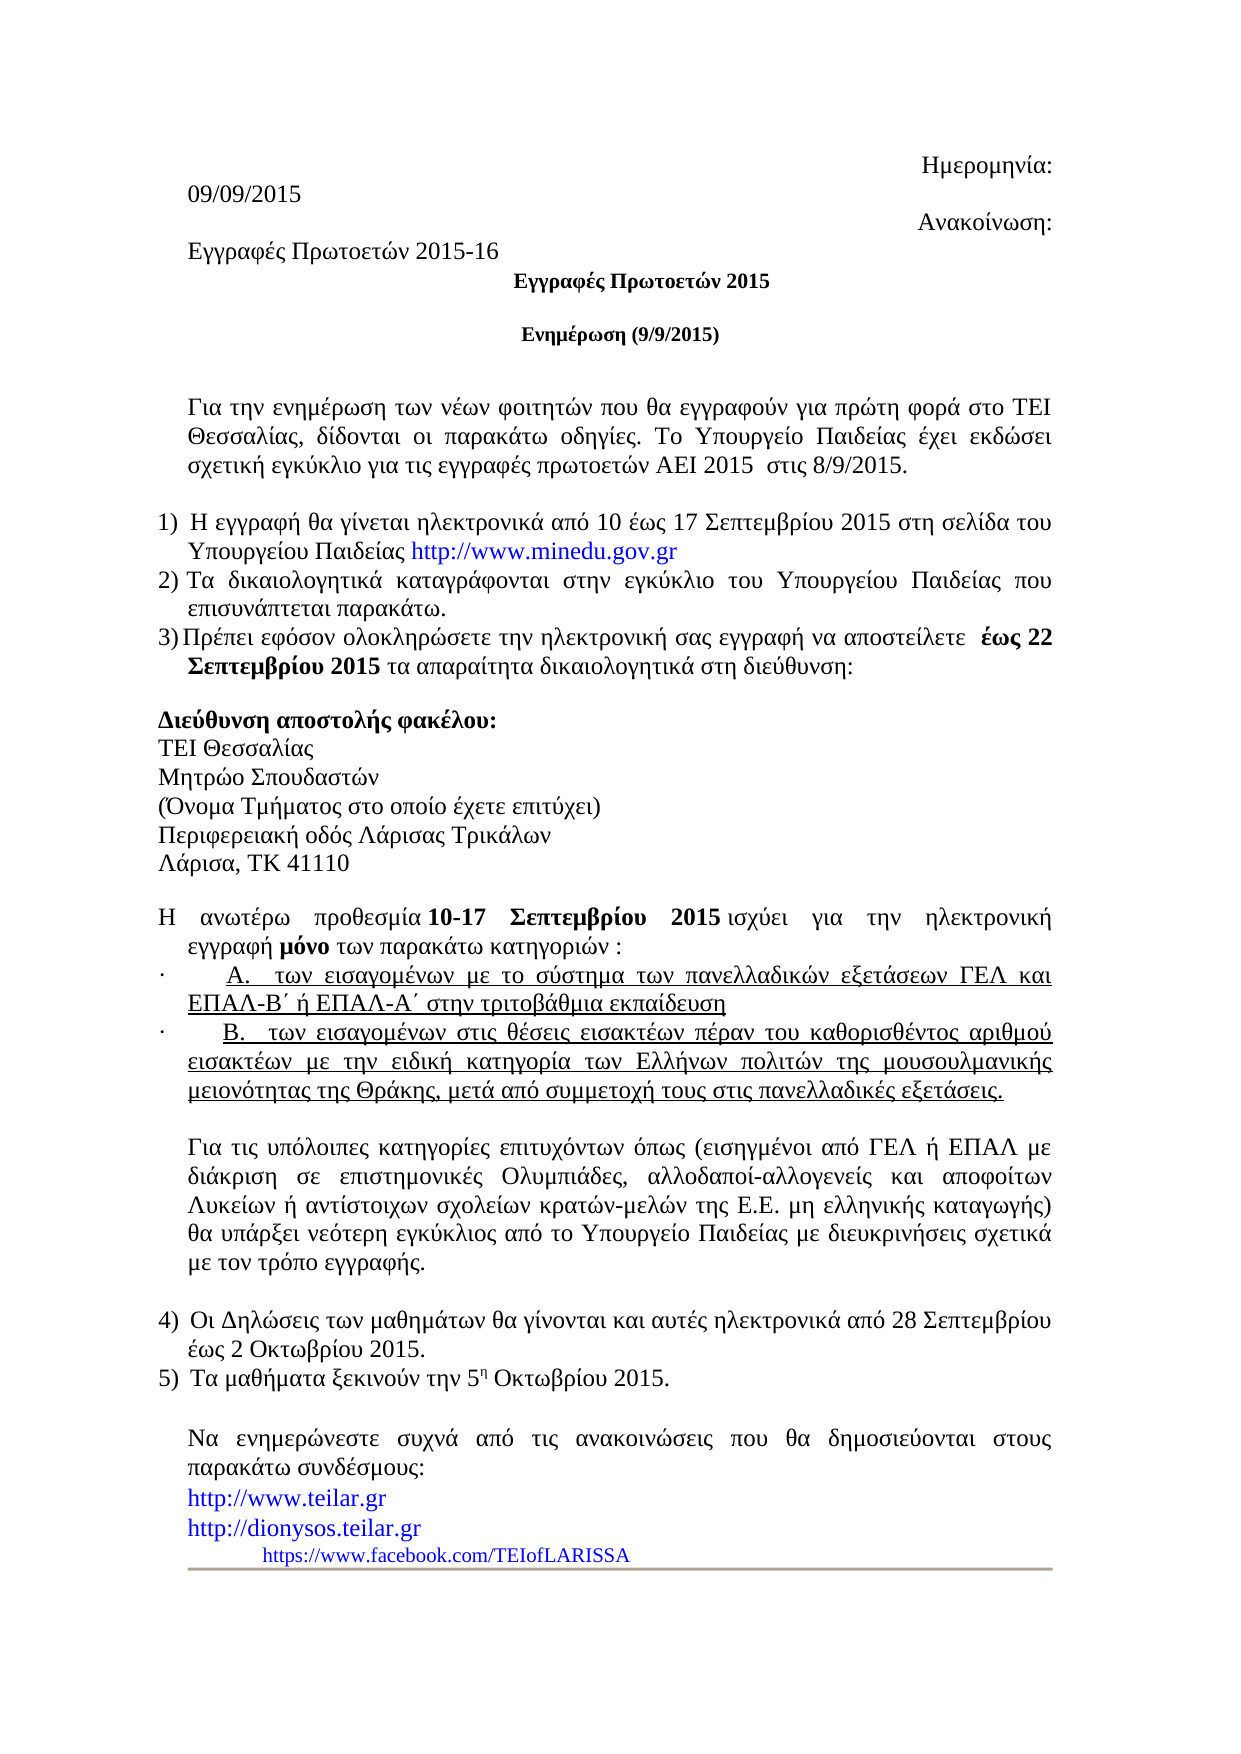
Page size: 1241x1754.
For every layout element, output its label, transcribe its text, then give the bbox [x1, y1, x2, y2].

text 2) Τα δικαιολογητικά καταγράφονται στην εγκύκλιο του Υπουργείου Παιδείας που επισυνάπτεται παρακάτω. [158, 565, 1053, 622]
text ΤΕΙ Θεσσαλίας [158, 733, 1053, 762]
text 3) Πρέπει εφόσον ολοκληρώσετε την ηλεκτρονική σας εγγραφή να αποστείλετε έως 22 Σεπτεμβρίου 2015 τα απαραίτητα δικαιολογητικά στη διεύθυνση: [158, 622, 1053, 680]
text · Β. των εισαγομένων στις θέσεις εισακτέων πέραν του καθορισθέντος αριθμού εισακτέων με την ειδική κατηγορία των Ελλήνων πολιτών της μουσουλμανικής μειονότητας της Θράκης, μετά από συμμετοχή τους στις πανελλαδικές εξετάσεις. [158, 1017, 1053, 1103]
text http://dionysos.teilar.gr [187, 1513, 1053, 1542]
text 09/09/2015 [187, 179, 1053, 207]
text Για την ενημέρωση των νέων φοιτητών που θα εγγραφούν για πρώτη φορά στο ΤΕΙ Θεσσαλίας, δίδονται οι παρακάτω οδηγίες. Το Υπουργείο Παιδείας έχει εκδώσει σχετική εγκύκλιο για τις εγγραφές πρωτοετών ΑΕΙ 2015 στις 8/9/2015. [187, 392, 1053, 478]
text 1) Η εγγραφή θα γίνεται ηλεκτρονικά από 10 έως 17 Σεπτεμβρίου 2015 στη σελίδα του Υπουργείου Παιδείας http://www.minedu.gov.gr [157, 507, 1053, 565]
text Ενημέρωση (9/9/2015) [187, 322, 1053, 346]
text http://www.teilar.gr [187, 1483, 1053, 1511]
text 5) Τα μαθήματα ξεκινούν την 5η Οκτωβρίου 2015. [158, 1363, 1053, 1391]
text Ημερομηνία: [187, 150, 1053, 179]
text Διεύθυνση αποστολής φακέλου: [158, 705, 1053, 733]
text Για τις υπόλοιπες κατηγορίες επιτυχόντων όπως (εισηγμένοι από ΓΕΛ ή ΕΠΑΛ με διάκριση σε επιστημονικές Ολυμπιάδες, αλλοδαποί-αλλογενείς και αποφοίτων Λυκείων ή αντίστοιχων σχολείων κρατών-μελών της Ε.Ε. μη ελληνικής καταγωγής) θα υπάρξει νεότερη εγκύκλιος από το Υπουργείο Παιδείας με διευκρινήσεις σχετικά με τον τρόπο εγγραφής. [158, 1103, 1053, 1276]
text Λάρισα, ΤΚ 41110 [158, 848, 1053, 877]
text Περιφερειακή οδός Λάρισας Τρικάλων [158, 820, 1053, 848]
text (Όνομα Τμήματος στο οποίο έχετε επιτύχει) [158, 791, 1053, 820]
text Ανακοίνωση: [187, 207, 1053, 236]
text Η ανωτέρω προθεσμία 10-17 Σεπτεμβρίου 2015 ισχύει για την ηλεκτρονική εγγραφή μόνο των παρακάτω κατηγοριών : [158, 902, 1053, 960]
text Μητρώο Σπουδαστών [158, 762, 1053, 791]
text · Α. των εισαγομένων με το σύστημα των πανελλαδικών εξετάσεων ΓΕΛ και ΕΠΑΛ-Β΄ ή ΕΠΑΛ-Α΄ στην τριτοβάθμια εκπαίδευση [158, 960, 1053, 1017]
text 4) Οι Δηλώσεις των μαθημάτων θα γίνονται και αυτές ηλεκτρονικά από 28 Σεπτεμβρίου έως 2 Οκτωβρίου 2015. [158, 1305, 1053, 1362]
text Να ενημερώνεστε συχνά από τις ανακοινώσεις που θα δημοσιεύονται στους παρακάτω συνδέσμους: [187, 1423, 1053, 1481]
text Εγγραφές Πρωτοετών 2015-16 [187, 236, 1053, 265]
text https://www.facebook.com/TEIofLARISSA [187, 1543, 1053, 1567]
text Εγγραφές Πρωτοετών 2015 [187, 265, 1053, 322]
